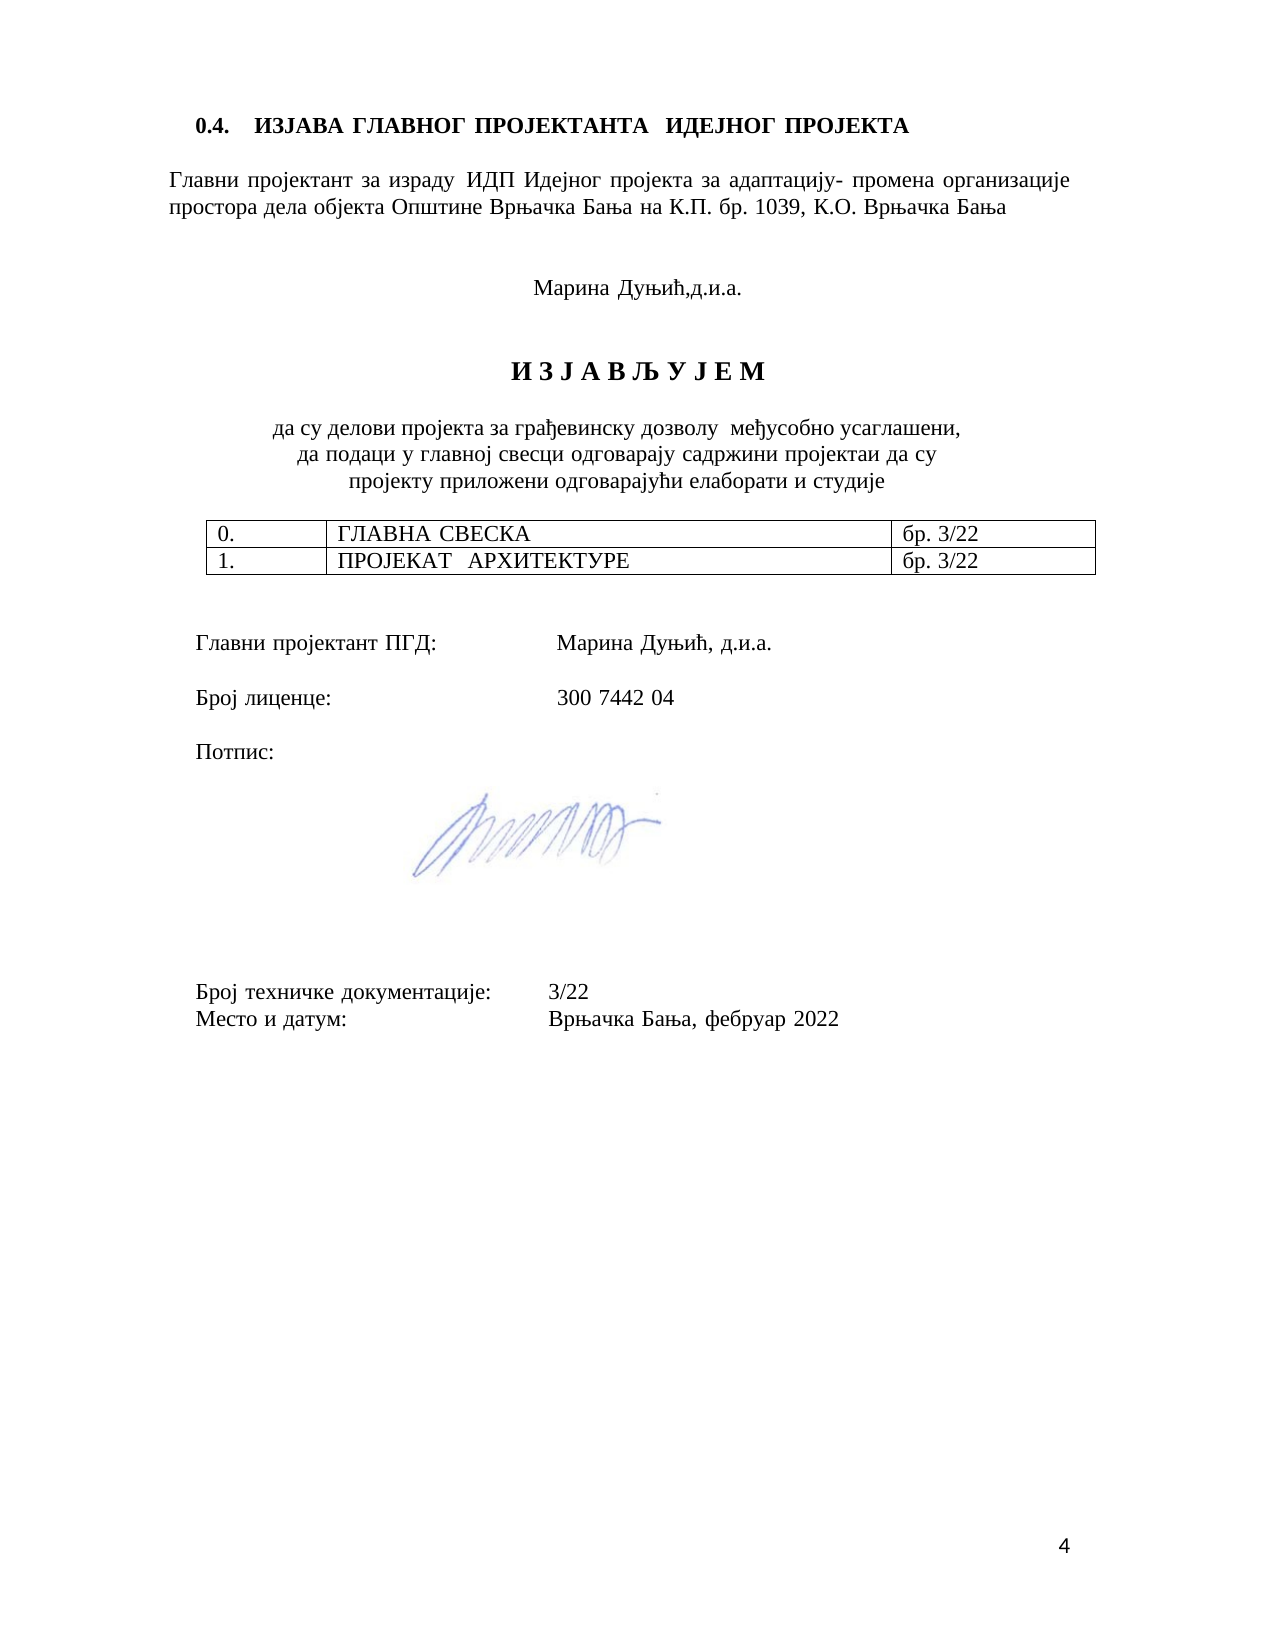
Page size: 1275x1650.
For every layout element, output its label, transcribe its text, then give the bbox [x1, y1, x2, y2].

table_cell бр. 3/22 [892, 548, 1095, 574]
picture [403, 786, 668, 885]
subtitle И З Ј А В Љ У Ј Е М [271, 355, 1005, 386]
table_header ГЛАВНА СВЕСКА [327, 521, 891, 547]
text Потпис: [195, 738, 1135, 764]
table_cell 1. [207, 548, 326, 574]
text Место и датум: Врњачка Бања, фебруар 2022 [195, 1005, 1135, 1031]
text Број лиценце: 300 7442 04 [195, 683, 1135, 710]
text Марина Дуњић,д.и.а. [271, 274, 1004, 300]
table_header бр. 3/22 [892, 521, 1095, 547]
text да су делови пројекта за грађевинску дозволу међусобно усаглашени, да подаци у главној свесци одговарају садржини пројектаи да су пројекту приложени одговарајући елаборати и студије [271, 414, 963, 493]
text Главни пројектант ПГД: Марина Дуњић, д.и.а. [195, 629, 1135, 656]
table_header 0. [207, 521, 326, 547]
subtitle ИЗЈАВА ГЛАВНОГ ПРОЈЕКТАНТА ИДЕЈНОГ ПРОЈЕКТА [195, 112, 1135, 138]
text Главни пројектант за израду ИДП Идејног пројекта за адаптацију- промена организације простора дела објекта Општине Врњачка Бања на К.П. бр. 1039, К.О. Врњачка Бања [169, 166, 1135, 219]
table_cell ПРОЈЕКАТ АРХИТЕКТУРЕ [327, 548, 891, 574]
text Број техничке документације: 3/22 [195, 978, 1135, 1004]
